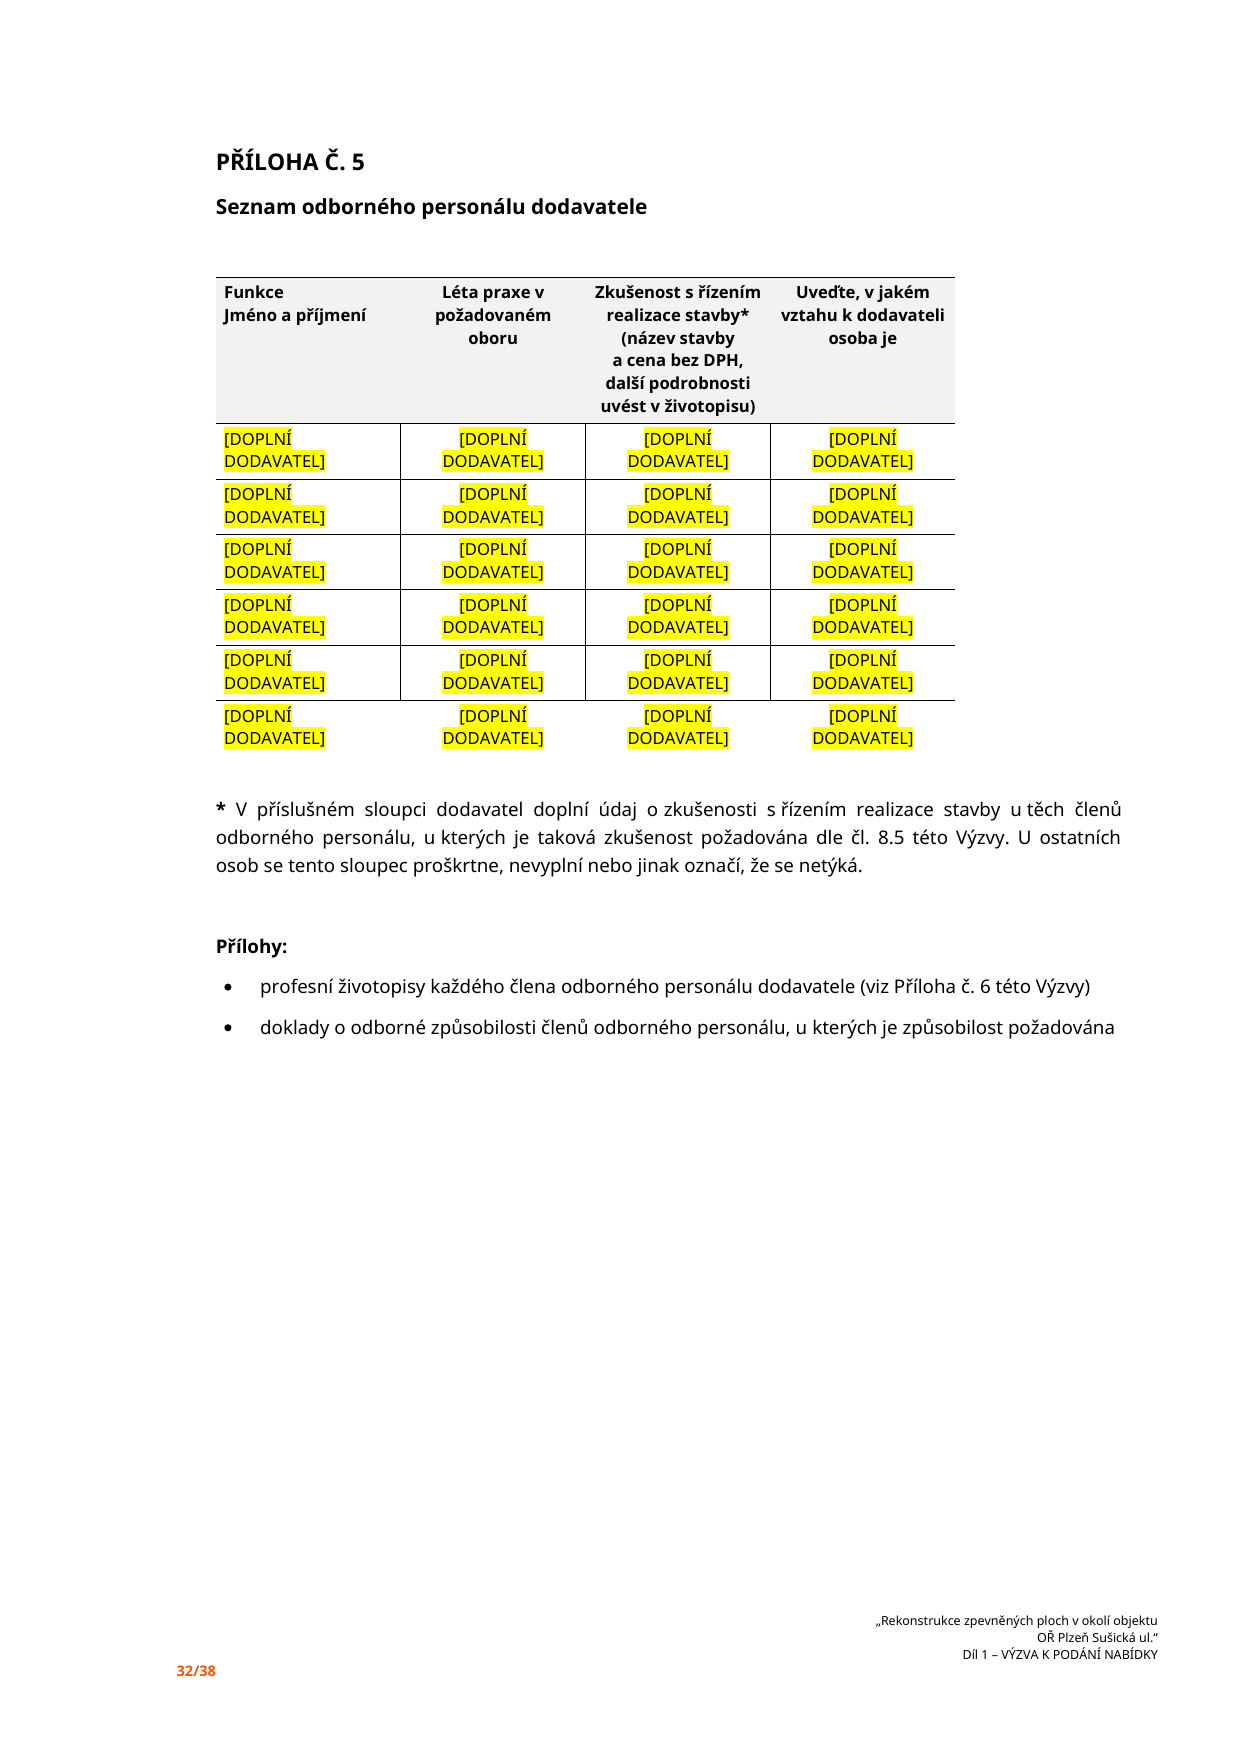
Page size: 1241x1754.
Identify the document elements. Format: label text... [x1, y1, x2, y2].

table_header Funkce Jméno a příjmení [216, 278, 401, 423]
table_cell [DOPLNÍ DODAVATEL] [401, 480, 585, 534]
table_cell [DOPLNÍ DODAVATEL] [771, 424, 955, 478]
table_cell [DOPLNÍ DODAVATEL] [401, 701, 585, 756]
table_cell [DOPLNÍ DODAVATEL] [771, 590, 955, 645]
table_cell [DOPLNÍ DODAVATEL] [771, 646, 955, 700]
table_cell [DOPLNÍ DODAVATEL] [586, 646, 770, 700]
table_cell [DOPLNÍ DODAVATEL] [586, 424, 770, 478]
table_cell [DOPLNÍ DODAVATEL] [401, 590, 585, 645]
table_cell [DOPLNÍ DODAVATEL] [401, 535, 585, 589]
table_cell [DOPLNÍ DODAVATEL] [771, 535, 955, 589]
table_cell [DOPLNÍ DODAVATEL] [216, 646, 400, 700]
table_header Zkušenost s řízením realizace stavby* (název stavby a cena bez DPH, další podrobnosti uvést v životopisu) [585, 278, 770, 423]
table_cell [DOPLNÍ DODAVATEL] [216, 424, 400, 478]
table_cell [DOPLNÍ DODAVATEL] [216, 535, 400, 589]
text profesní životopisy každého člena odborného personálu dodavatele (viz Příloha č. 6 této Výzvy) [224, 974, 1122, 999]
text Příloha č. 5 [216, 146, 1122, 177]
table_header Uveďte, v jakém vztahu k dodavateli osoba je [770, 278, 955, 423]
table_cell [DOPLNÍ DODAVATEL] [586, 590, 770, 645]
table_cell [DOPLNÍ DODAVATEL] [586, 480, 770, 534]
text doklady o odborné způsobilosti členů odborného personálu, u kterých je způsobilost požadována [224, 1014, 1122, 1040]
text Přílohy: [216, 933, 1122, 959]
table_cell [DOPLNÍ DODAVATEL] [216, 480, 400, 534]
table_cell [DOPLNÍ DODAVATEL] [216, 701, 401, 756]
table_header Léta praxe v požadovaném oboru [401, 278, 585, 423]
table_cell [DOPLNÍ DODAVATEL] [586, 535, 770, 589]
table_cell [DOPLNÍ DODAVATEL] [401, 424, 585, 478]
table_cell [DOPLNÍ DODAVATEL] [401, 646, 585, 700]
table_cell [DOPLNÍ DODAVATEL] [770, 701, 955, 756]
table_cell [DOPLNÍ DODAVATEL] [585, 701, 770, 756]
table_cell [DOPLNÍ DODAVATEL] [216, 590, 400, 645]
text * V příslušném sloupci dodavatel doplní údaj o zkušenosti s řízením realizace stavby u těch členů odborného personálu, u kterých je taková zkušenost požadována dle čl. 8.5 této Výzvy. U ostatních osob se tento sloupec proškrtne, nevyplní nebo jinak označí, že se netýká. [216, 796, 1122, 878]
table_cell [DOPLNÍ DODAVATEL] [771, 480, 955, 534]
text Seznam odborného personálu dodavatele [216, 192, 1122, 221]
